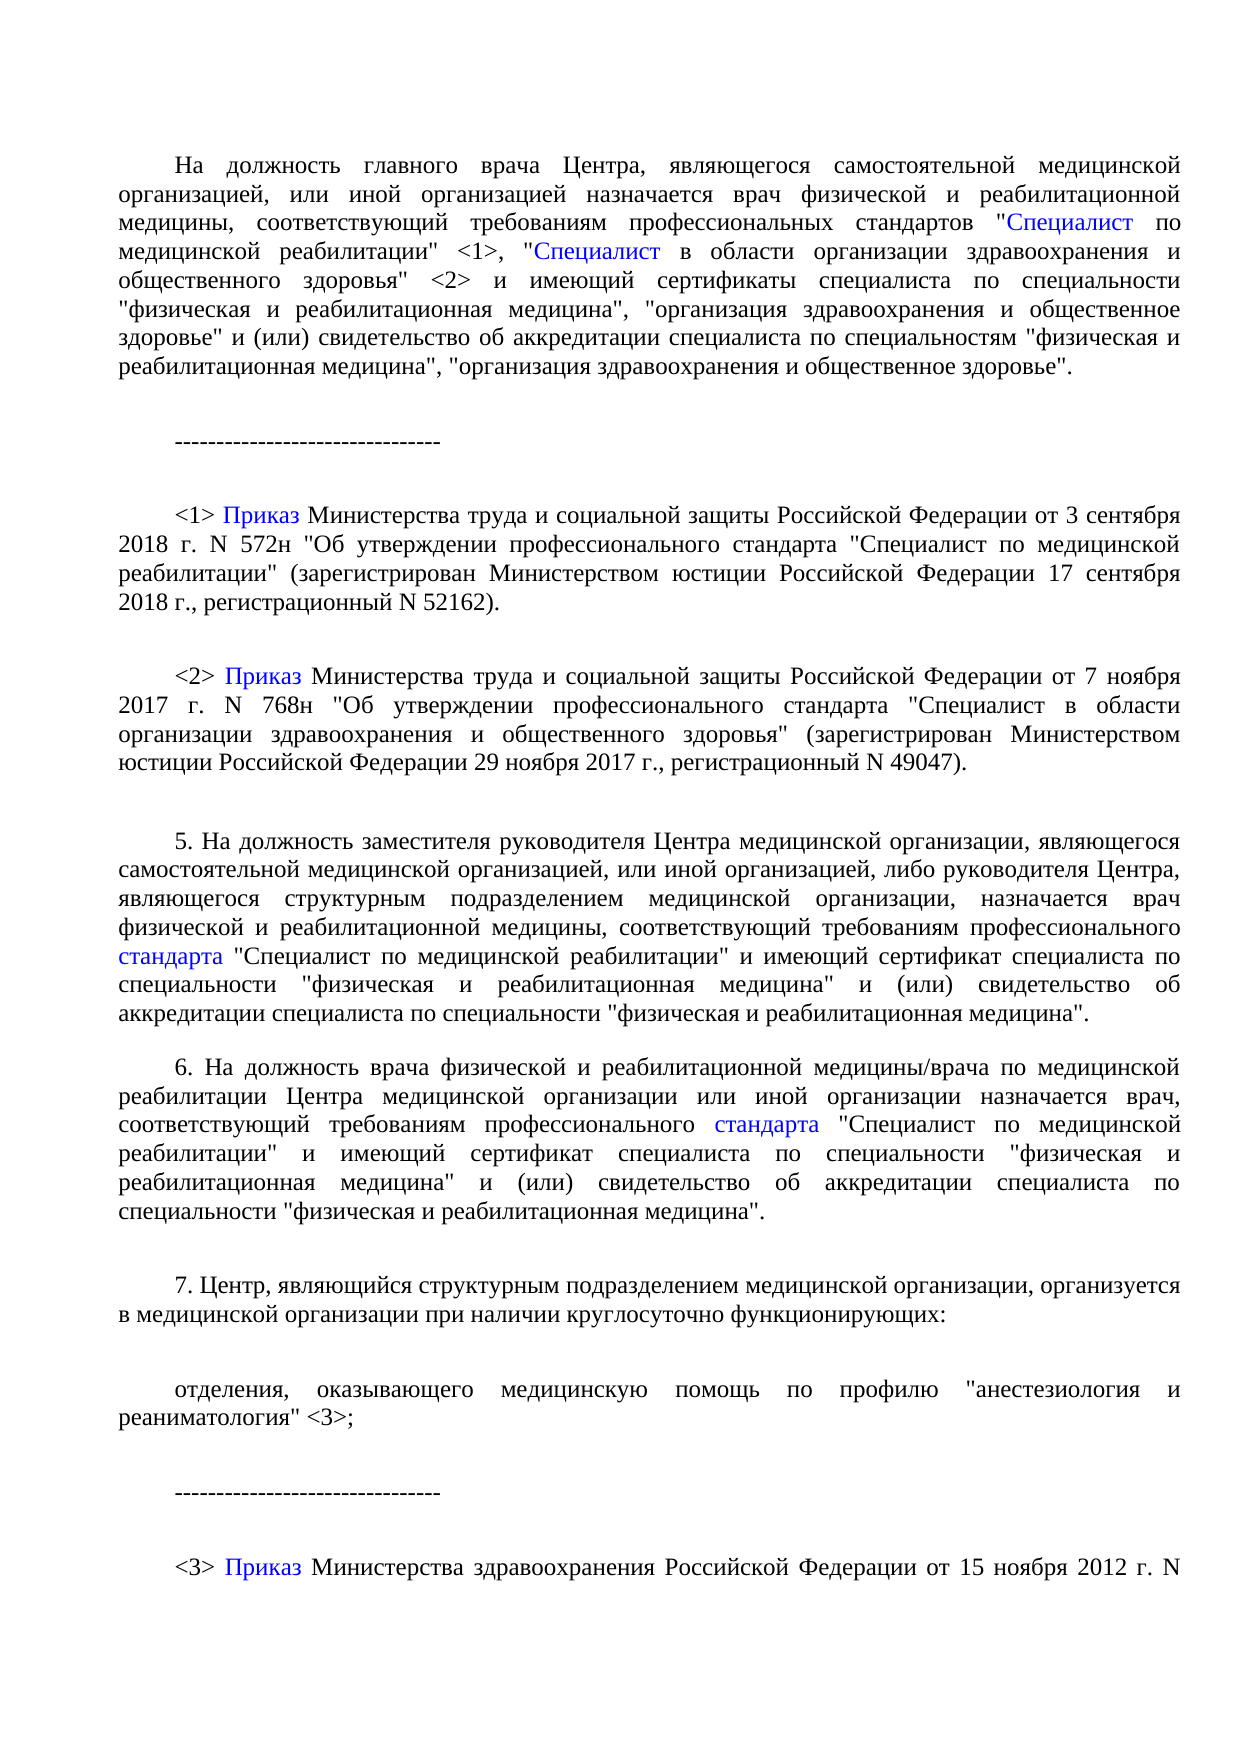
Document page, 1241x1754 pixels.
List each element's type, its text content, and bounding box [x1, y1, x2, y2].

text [118, 1552, 1181, 1580]
text 7. Центр, являющийся структурным подразделением медицинской организации, организуется в медицинской организации при наличии круглосуточно функционирующих: [118, 1270, 1181, 1328]
text <1> Приказ Министерства труда и социальной защиты Российской Федерации от 3 сентября 2018 г. N 572н "Об утверждении профессионального стандарта "Специалист по медицинской реабилитации" (зарегистрирован Министерством юстиции Российской Федерации 17 сентября 2018 г., регистрационный N 52162). [118, 500, 1181, 615]
text <2> Приказ Министерства труда и социальной защиты Российской Федерации от 7 ноября 2017 г. N 768н "Об утверждении профессионального стандарта "Специалист в области организации здравоохранения и общественного здоровья" (зарегистрирован Министерством юстиции Российской Федерации 29 ноября 2017 г., регистрационный N 49047). [118, 661, 1181, 776]
text 5. На должность заместителя руководителя Центра медицинской организации, являющегося самостоятельной медицинской организацией, или иной организацией, либо руководителя Центра, являющегося структурным подразделением медицинской организации, назначается врач физической и реабилитационной медицины, соответствующий требованиям профессионального стандарта "Специалист по медицинской реабилитации" и имеющий сертификат специалиста по специальности "физическая и реабилитационная медицина" и (или) свидетельство об аккредитации специалиста по специальности "физическая и реабилитационная медицина". [118, 826, 1181, 1027]
text -------------------------------- [118, 426, 1181, 454]
text отделения, оказывающего медицинскую помощь по профилю "анестезиология и реаниматология" <3>; [118, 1374, 1181, 1431]
text 6. На должность врача физической и реабилитационной медицины/врача по медицинской реабилитации Центра медицинской организации или иной организации назначается врач, соответствующий требованиям профессионального стандарта "Специалист по медицинской реабилитации" и имеющий сертификат специалиста по специальности "физическая и реабилитационная медицина" и (или) свидетельство об аккредитации специалиста по специальности "физическая и реабилитационная медицина". [118, 1052, 1181, 1224]
text -------------------------------- [118, 1477, 1181, 1506]
text На должность главного врача Центра, являющегося самостоятельной медицинской организацией, или иной организацией назначается врач физической и реабилитационной медицины, соответствующий требованиям профессиональных стандартов "Специалист по медицинской реабилитации" <1>, "Специалист в области организации здравоохранения и общественного здоровья" <2> и имеющий сертификаты специалиста по специальности "физическая и реабилитационная медицина", "организация здравоохранения и общественное здоровье" и (или) свидетельство об аккредитации специалиста по специальностям "физическая и реабилитационная медицина", "организация здравоохранения и общественное здоровье". [118, 150, 1181, 380]
